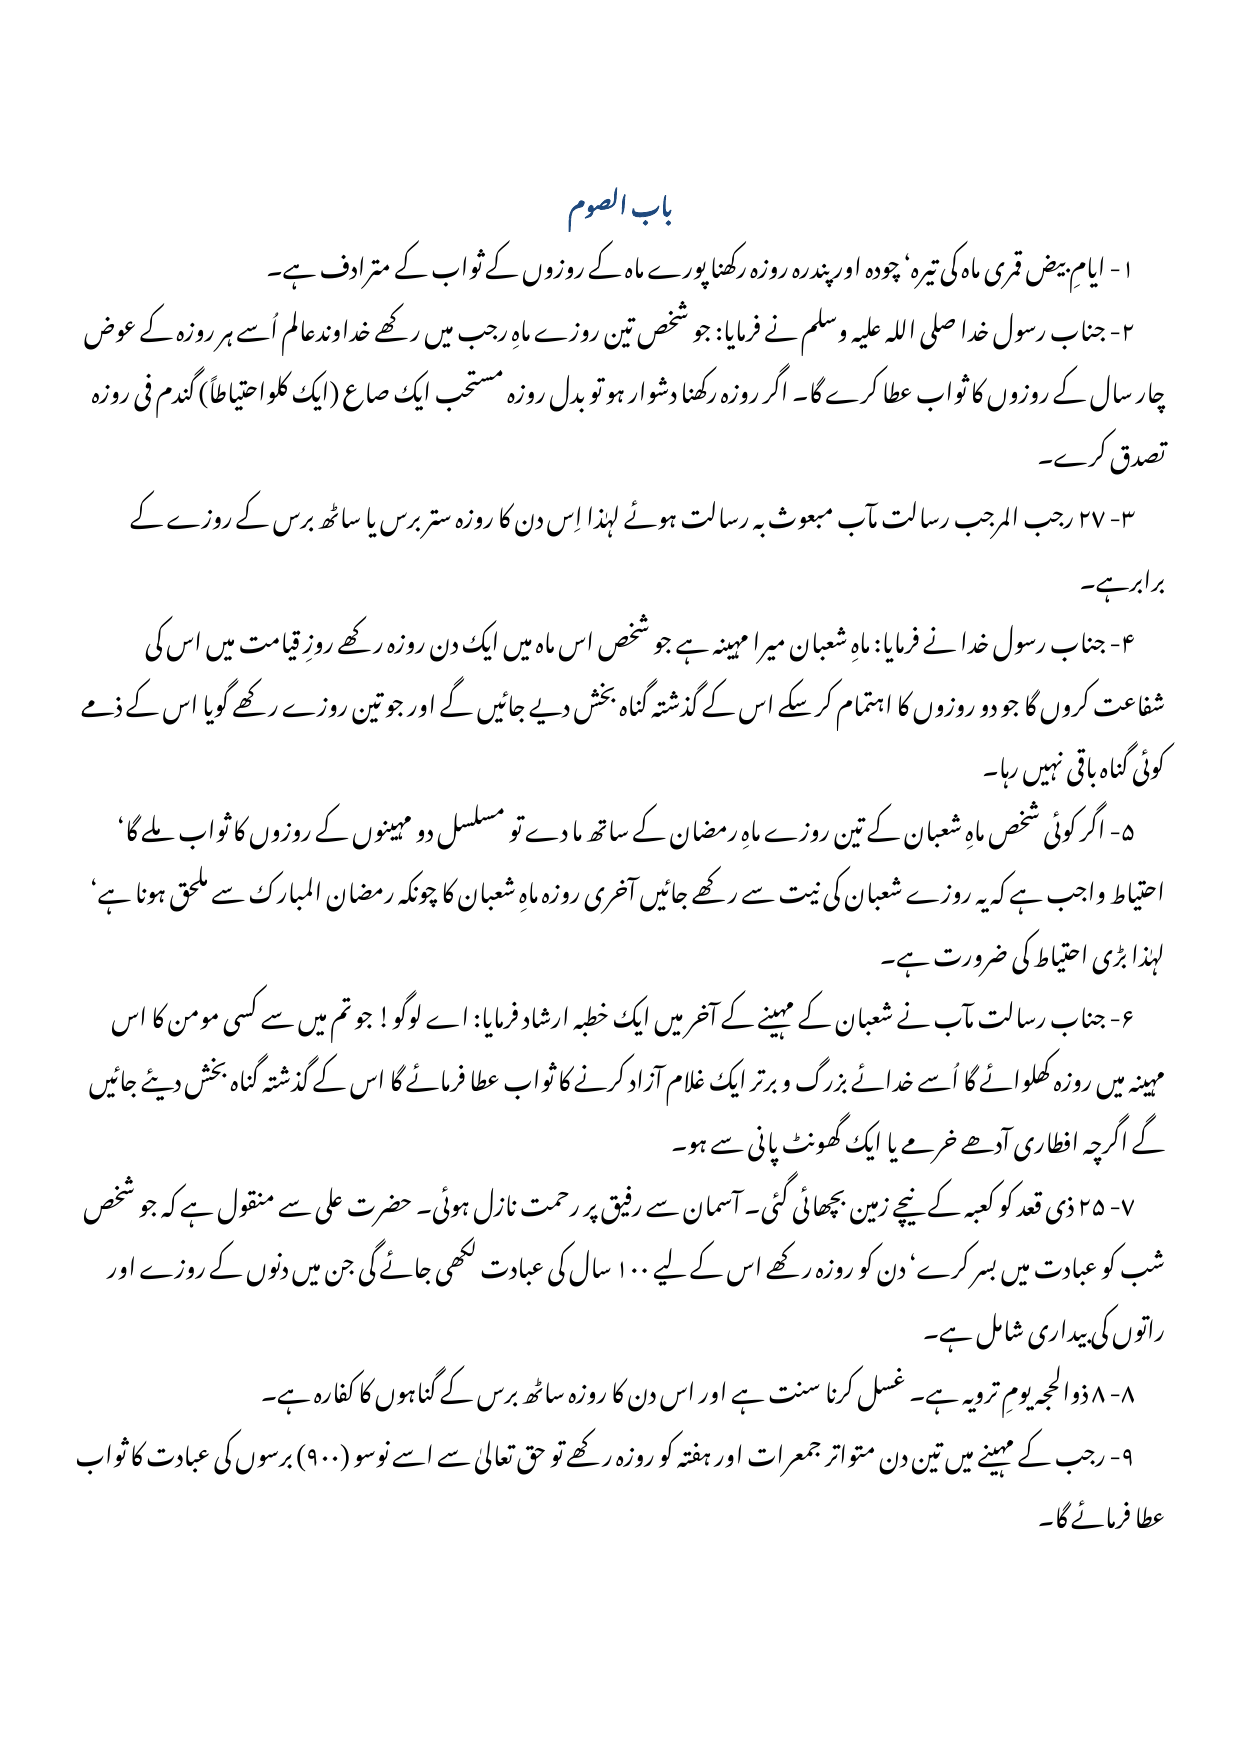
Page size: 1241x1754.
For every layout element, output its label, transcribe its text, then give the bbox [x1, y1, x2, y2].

text ۱- ایامِ بیض قمری ماہ کی تیرہ‘ چودہ اور پندرہ روزہ رکھنا پورے ماہ کے روزوں کے ثواب کے مترادف ہے۔ [75, 231, 1165, 294]
text ۹- رجب کے مہینے میں تین دن متواتر جمعرات اور ہفتہ کو روزہ رکھے تو حق تعالیٰ سے اسے نوسو (۹۰۰) برسوں کی عبادت کا ثواب عطا فرمائے گا۔ [75, 1419, 1165, 1544]
text ۶- جناب رسالت مآب نے شعبان کے مہینے کے آخر میں ایک خطبہ ارشاد فرمایا: اے لوگو! جو تم میں سے کسی مومن کا اس مہینہ میں روزہ کھلوائے گا اُسے خدائے بزرگ و برتر ایک غلام آزاد کرنے کا ثواب عطا فرمائے گا اس کے گذشتہ گناہ بخش دیئے جائیں گے اگرچہ افطاری آدھے خرمے یا ایک گھونٹ پانی سے ہو۔ [75, 981, 1165, 1169]
text ۵- اگر کوئی شخص ماہِ شعبان کے تین روزے ماہِ رمضان کے ساتھ ما دے تو مسلسل دو مہینوں کے روزوں کا ثواب ملے گا‘ احتیاط واجب ہے کہ یہ روزے شعبان کی نیت سے رکھے جائیں آخری روزہ ماہِ شعبان کا چونکہ رمضان المبارک سے ملحق ہونا ہے‘ لہٰذا بڑی احتیاط کی ضرورت ہے۔ [75, 794, 1165, 981]
text ۲- جناب رسول خدا صلی اللہ علیہ وسلم نے فرمایا: جو شخص تین روزے ماہِ رجب میں رکھے خداوندعالم اُسے ہر روزہ کے عوض چار سال کے روزوں کا ثواب عطا کرے گا۔ اگر روزہ رکھنا دشوار ہو تو بدل روزہ مستحب ایک صاع (ایک کلواحتیاطاً) گندم فی روزہ تصدق کرے۔ [75, 294, 1165, 481]
text ۴- جناب رسول خدا نے فرمایا: ماہِ شعبان میرا مہینہ ہے جو شخص اس ماہ میں ایک دن روزہ رکھے روزِ قیامت میں اس کی شفاعت کروں گا جو دو روزوں کا اہتمام کر سکے اس کے گذشتہ گناہ بخش دیے جائیں گے اور جو تین روزے رکھے گویا اس کے ذمے کوئی گناہ باقی نہیں رہا۔ [75, 606, 1165, 794]
text ۸- ۸ ذوالحجہ یومِ ترویہ ہے۔ غسل کرنا سنت ہے اور اس دن کا روزہ ساٹھ برس کے گناہوں کا کفارہ ہے۔ [75, 1356, 1165, 1419]
text ۷- ۲۵ ذی قعد کو کعبہ کے نیچے زمین بچھائی گئی۔ آسمان سے رفیق پر رحمت نازل ہوئی۔ حضرت علی سے منقول ہے کہ جو شخص شب کو عبادت میں بسر کرے‘ دن کو روزہ رکھے اس کے لیے ۱۰۰ سال کی عبادت لکھی جائے گی جن میں دنوں کے روزے اور راتوں کی بیداری شامل ہے۔ [75, 1169, 1165, 1356]
subtitle باب الصوم [75, 169, 1165, 231]
text ۳- ۲۷ رجب المرجب رسالت مآب مبعوث بہ رسالت ہوئے لہٰذا اِس دن کا روزہ ستر برس یا ساٹھ برس کے روزے کے برابرہے۔ [75, 481, 1165, 606]
